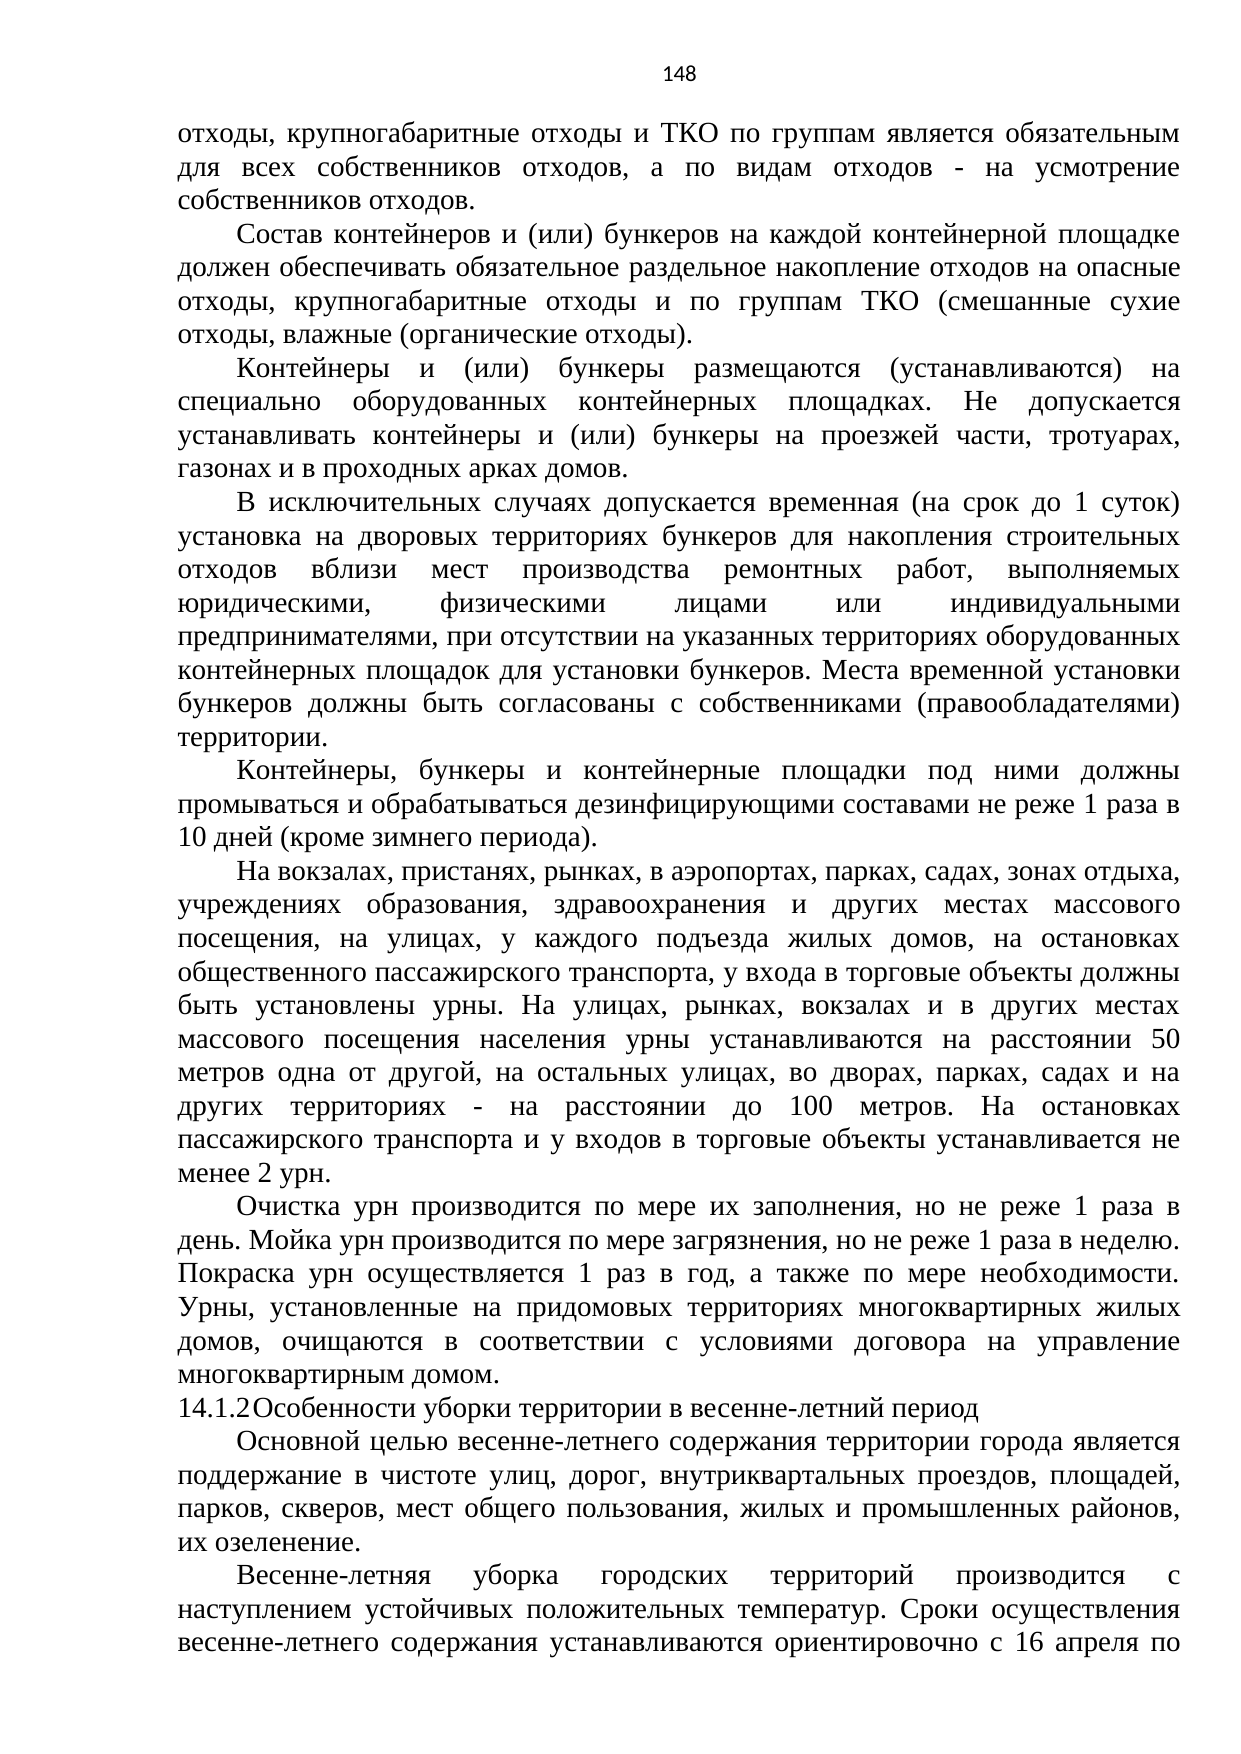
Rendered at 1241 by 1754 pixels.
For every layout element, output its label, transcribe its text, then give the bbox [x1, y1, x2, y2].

text Контейнеры и (или) бункеры размещаются (устанавливаются) на специально оборудованных контейнерных площадках. Не допускается устанавливать контейнеры и (или) бункеры на проезжей части, тротуарах, газонах и в проходных арках домов. [177, 350, 1181, 484]
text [177, 115, 1181, 216]
text Очистка урн производится по мере их заполнения, но не реже 1 раза в день. Мойка урн производится по мере загрязнения, но не реже 1 раза в неделю. Покраска урн осуществляется 1 раз в год, а также по мере необходимости. Урны, установленные на придомовых территориях многоквартирных жилых домов, очищаются в соответствии с условиями договора на управление многоквартирным домом. [177, 1188, 1181, 1390]
subtitle Особенности уборки территории в весенне-летний период [177, 1390, 1181, 1423]
text Основной целью весенне-летнего содержания территории города является поддержание в чистоте улиц, дорог, внутриквартальных проездов, площадей, парков, скверов, мест общего пользования, жилых и промышленных районов, их озеленение. [177, 1423, 1181, 1557]
text На вокзалах, пристанях, рынках, в аэропортах, парках, садах, зонах отдыха, учреждениях образования, здравоохранения и других местах массового посещения, на улицах, у каждого подъезда жилых домов, на остановках общественного пассажирского транспорта, у входа в торговые объекты должны быть установлены урны. На улицах, рынках, вокзалах и в других местах массового посещения населения урны устанавливаются на расстоянии 50 метров одна от другой, на остальных улицах, во дворах, парках, садах и на других территориях - на расстоянии до 100 метров. На остановках пассажирского транспорта и у входов в торговые объекты устанавливается не менее 2 урн. [177, 853, 1181, 1188]
text Состав контейнеров и (или) бункеров на каждой контейнерной площадке должен обеспечивать обязательное раздельное накопление отходов на опасные отходы, крупногабаритные отходы и по группам ТКО (смешанные сухие отходы, влажные (органические отходы). [177, 216, 1181, 350]
text В исключительных случаях допускается временная (на срок до 1 суток) установка на дворовых территориях бункеров для накопления строительных отходов вблизи мест производства ремонтных работ, выполняемых юридическими, физическими лицами или индивидуальными предпринимателями, при отсутствии на указанных территориях оборудованных контейнерных площадок для установки бункеров. Места временной установки бункеров должны быть согласованы с собственниками (правообладателями) территории. [177, 484, 1181, 752]
text Контейнеры, бункеры и контейнерные площадки под ними должны промываться и обрабатываться дезинфицирующими составами не реже 1 раза в 10 дней (кроме зимнего периода). [177, 752, 1181, 853]
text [177, 1557, 1181, 1658]
